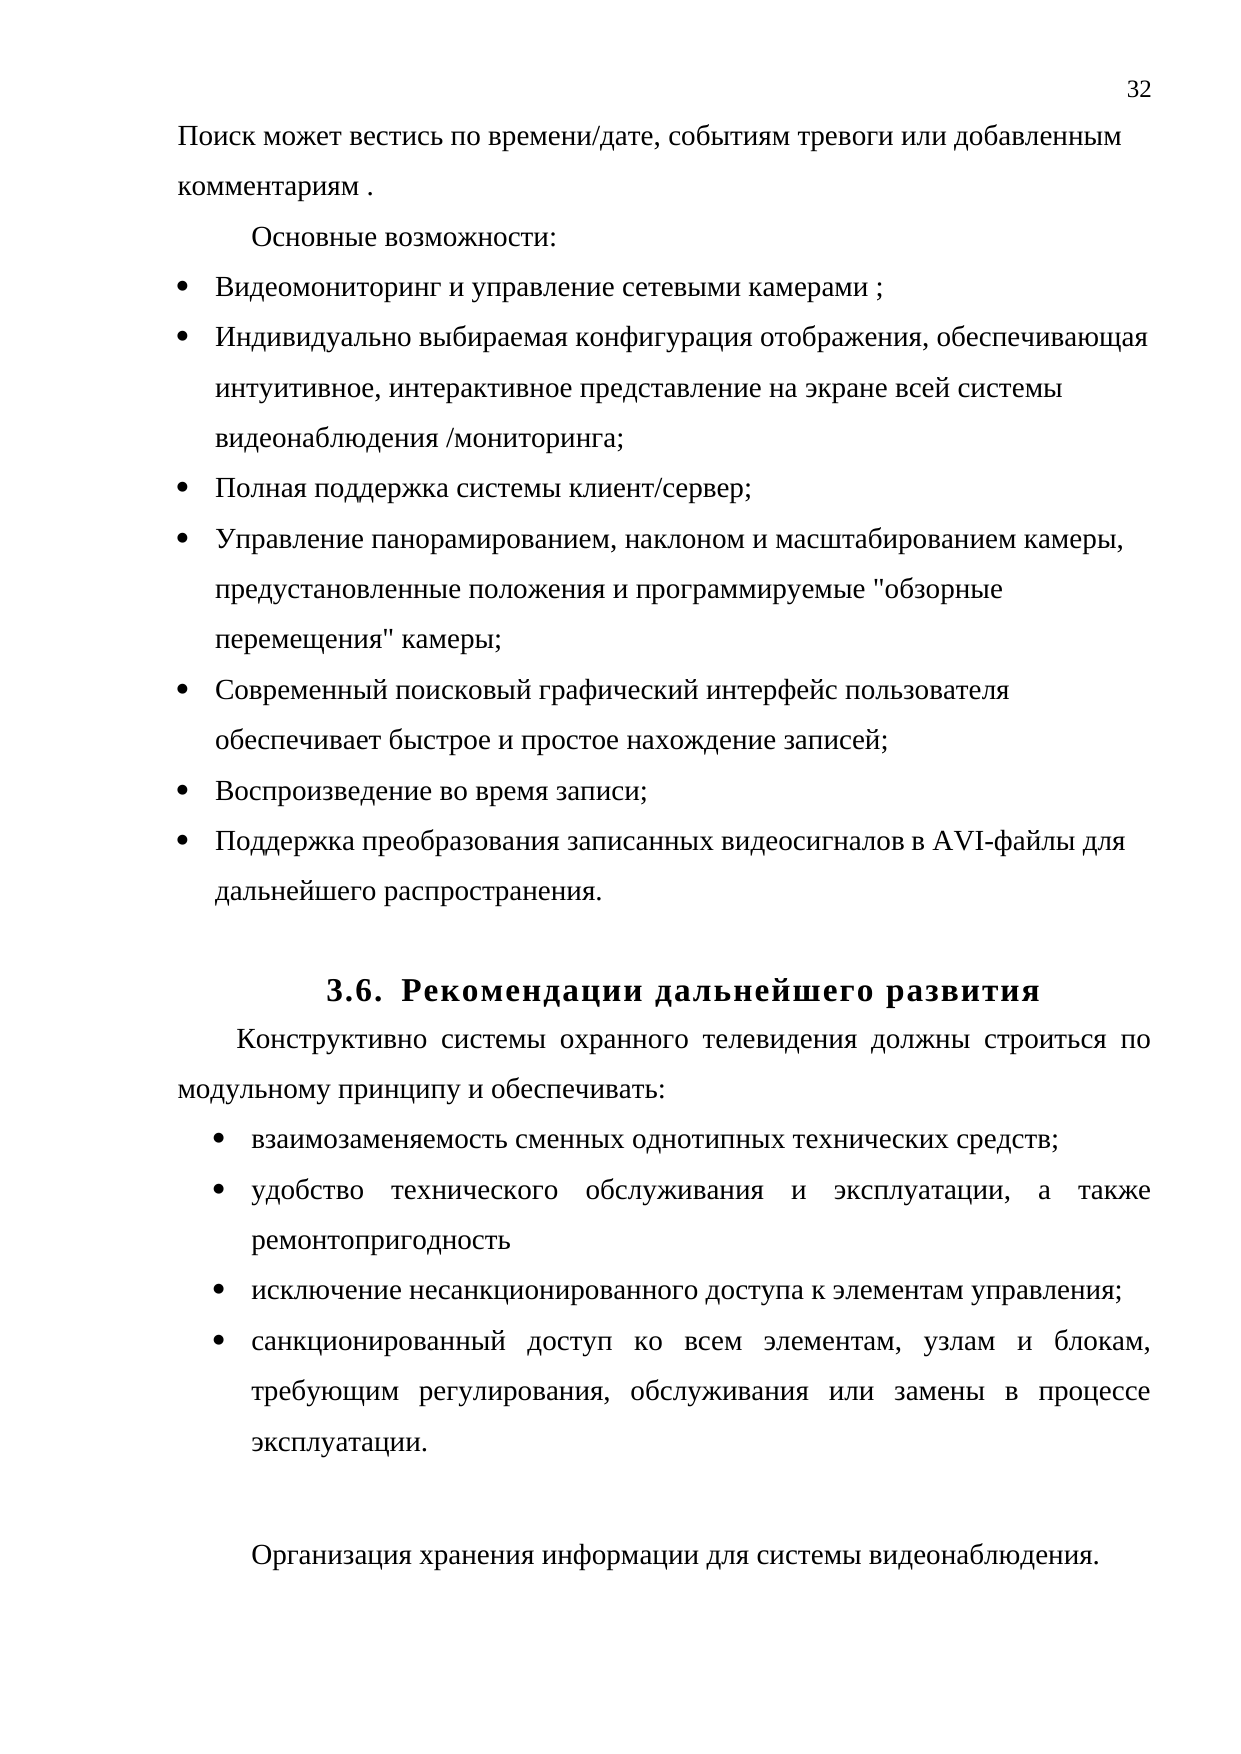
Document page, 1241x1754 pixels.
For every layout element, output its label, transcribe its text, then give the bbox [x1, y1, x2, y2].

list Видеомониторинг и управление сетевыми камерами ; [177, 269, 1152, 303]
list исключение несанкционированного доступа к элементам управления; [213, 1272, 1152, 1306]
list санкционированный доступ ко всем элементам, узлам и блокам, требующим регулирования, обслуживания или замены в процессе эксплуатации. [213, 1323, 1152, 1457]
text Основные возможности: [177, 219, 1152, 252]
list Воспроизведение во время записи; [177, 773, 1152, 806]
list Полная поддержка системы клиент/сервер; [177, 471, 1152, 504]
list Управление панорамированием, наклоном и масштабированием камеры, предустановленные положения и программируемые "обзорные перемещения" камеры; [177, 521, 1152, 655]
list Индивидуально выбираемая конфигурация отображения, обеспечивающая интуитивное, интерактивное представление на экране всей системы видеонаблюдения /мониторинга; [177, 319, 1152, 454]
text Конструктивно системы охранного телевидения должны строиться по модульному принципу и обеспечивать: [177, 1021, 1152, 1104]
list Современный поисковый графический интерфейс пользователя обеспечивает быстрое и простое нахождение записей; [177, 672, 1152, 756]
subtitle Рекомендации дальнейшего развития [215, 970, 1152, 1008]
text Организация хранения информации для системы видеонаблюдения. [177, 1537, 1152, 1571]
list удобство технического обслуживания и эксплуатации, а также ремонтопригодность [213, 1172, 1152, 1256]
list Поддержка преобразования записанных видеосигналов в AVI-файлы для дальнейшего распространения. [177, 823, 1152, 907]
list взаимозаменяемость сменных однотипных технических средств; [213, 1121, 1152, 1155]
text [177, 118, 1152, 202]
